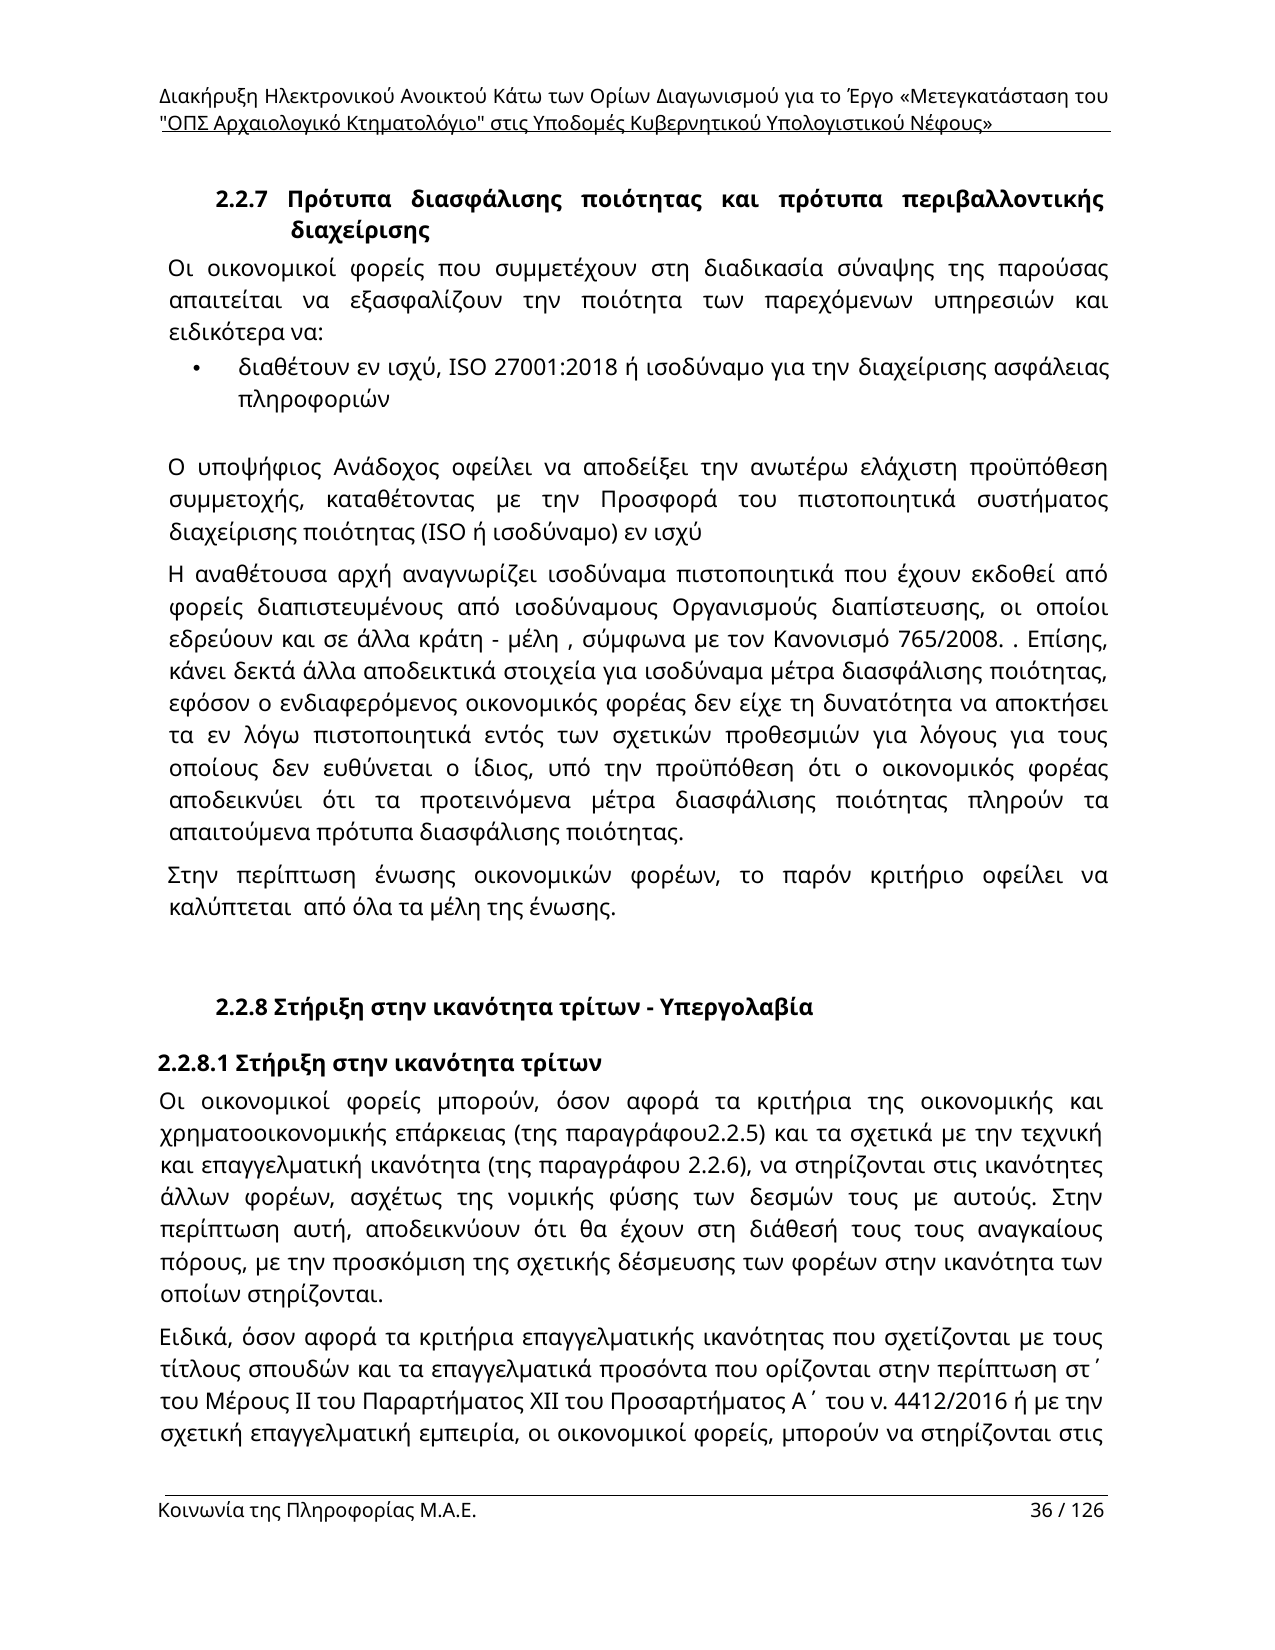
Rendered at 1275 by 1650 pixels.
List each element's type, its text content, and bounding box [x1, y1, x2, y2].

subtitle 2.2.8.1 Στήριξη στην ικανότητα τρίτων [157, 1047, 1104, 1078]
text Οι οικονομικοί φορείς μπορούν, όσον αφορά τα κριτήρια της οικονομικής και χρηματοοικονομικής επάρκειας (της παραγράφου2.2.5) και τα σχετικά με την τεχνική και επαγγελματική ικανότητα (της παραγράφου 2.2.6), να στηρίζονται στις ικανότητες άλλων φορέων, ασχέτως της νομικής φύσης των δεσμών τους με αυτούς. Στην περίπτωση αυτή, αποδεικνύουν ότι θα έχουν στη διάθεσή τους τους αναγκαίους πόρους, με την προσκόμιση της σχετικής δέσμευσης των φορέων στην ικανότητα των οποίων στηρίζονται. [159, 1084, 1104, 1309]
text Ο υποψήφιος Ανάδοχος οφείλει να αποδείξει την ανωτέρω ελάχιστη προϋπόθεση συμμετοχής, καταθέτοντας με την Προσφορά του πιστοποιητικά συστήματος διαχείρισης ποιότητας (ISO ή ισοδύναμο) εν ισχύ [167, 451, 1109, 547]
list διαθέτουν εν ισχύ, ISO 27001:2018 ή ισοδύναμο για την διαχείρισης ασφάλειας πληροφοριών [193, 351, 1109, 414]
text Στην περίπτωση ένωσης οικονομικών φορέων, το παρόν κριτήριο οφείλει να καλύπτεται από όλα τα μέλη της ένωσης. [167, 859, 1109, 922]
text Η αναθέτουσα αρχή αναγνωρίζει ισοδύναμα πιστοποιητικά που έχουν εκδοθεί από φορείς διαπιστευμένους από ισοδύναμους Οργανισμούς διαπίστευσης, οι οποίοι εδρεύουν και σε άλλα κράτη - μέλη , σύμφωνα με τον Κανονισμό 765/2008. . Επίσης, κάνει δεκτά άλλα αποδεικτικά στοιχεία για ισοδύναμα μέτρα διασφάλισης ποιότητας, εφόσον ο ενδιαφερόμενος οικονομικός φορέας δεν είχε τη δυνατότητα να αποκτήσει τα εν λόγω πιστοποιητικά εντός των σχετικών προθεσμιών για λόγους για τους οποίους δεν ευθύνεται ο ίδιος, υπό την προϋπόθεση ότι ο οικονομικός φορέας αποδεικνύει ότι τα προτεινόμενα μέτρα διασφάλισης ποιότητας πληρούν τα απαιτούμενα πρότυπα διασφάλισης ποιότητας. [167, 558, 1109, 847]
text Οι οικονομικοί φορείς που συμμετέχουν στη διαδικασία σύναψης της παρούσας απαιτείται να εξασφαλίζουν την ποιότητα των παρεχόμενων υπηρεσιών και ειδικότερα να: [167, 251, 1109, 347]
subtitle 2.2.7 Πρότυπα διασφάλισης ποιότητας και πρότυπα περιβαλλοντικής διαχείρισης [215, 183, 1104, 245]
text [159, 1321, 1104, 1448]
subtitle 2.2.8 Στήριξη στην ικανότητα τρίτων - Υπεργολαβία [215, 991, 1104, 1022]
